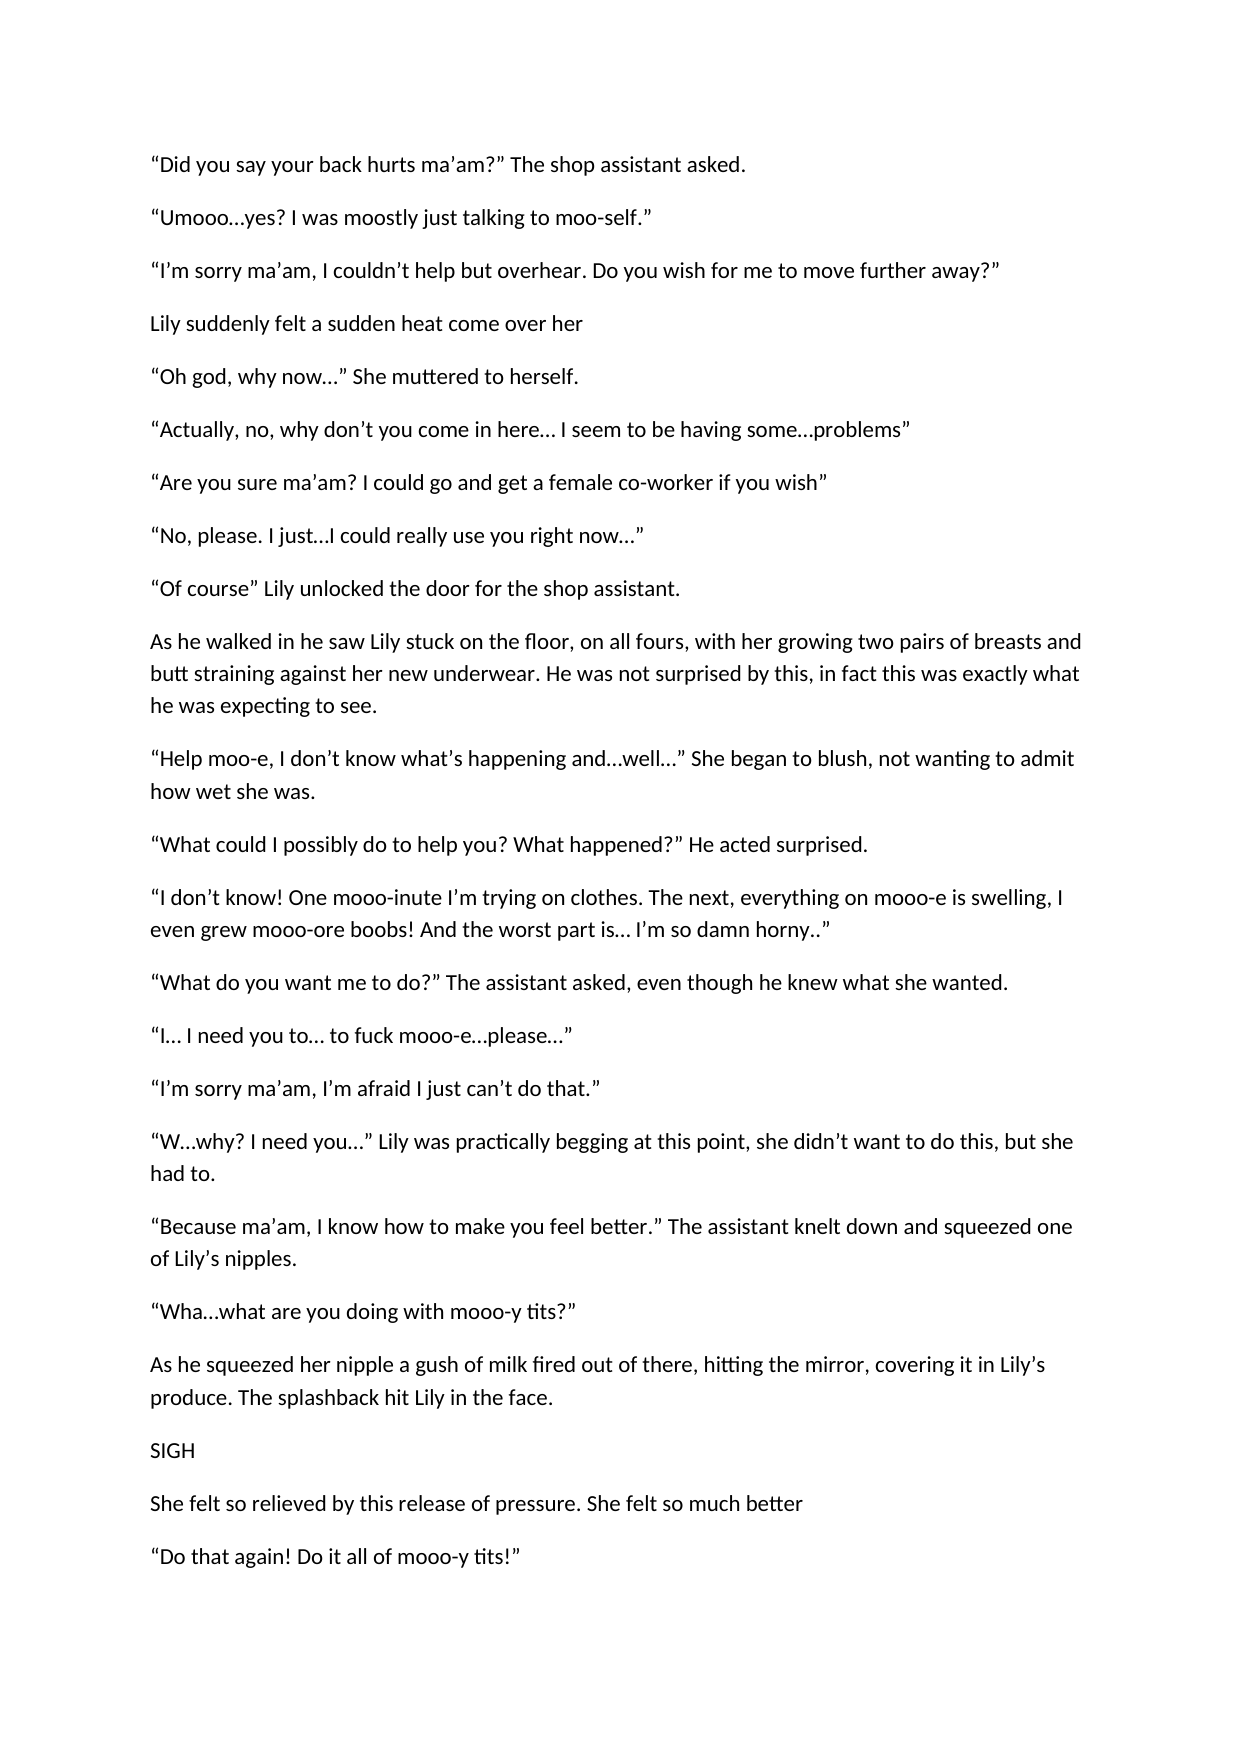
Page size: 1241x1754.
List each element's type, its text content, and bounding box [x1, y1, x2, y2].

text As he walked in he saw Lily stuck on the floor, on all fours, with her growing two pairs of breasts and butt straining against her new underwear. He was not surprised by this, in fact this was exactly what he was expecting to see. [150, 627, 1090, 719]
text “Wha…what are you doing with mooo-y tits?” [150, 1297, 1090, 1326]
text “I… I need you to… to fuck mooo-e…please…” [150, 1021, 1090, 1049]
text “Do that again! Do it all of mooo-y tits!” [150, 1542, 1090, 1570]
text “No, please. I just…I could really use you right now…” [150, 521, 1090, 549]
text “Umooo…yes? I was moostly just talking to moo-self.” [150, 203, 1090, 231]
text “I’m sorry ma’am, I couldn’t help but overhear. Do you wish for me to move further away?” [150, 256, 1090, 284]
text “Because ma’am, I know how to make you feel better.” The assistant knelt down and squeezed one of Lily’s nipples. [150, 1212, 1090, 1272]
text “Of course” Lily unlocked the door for the shop assistant. [150, 574, 1090, 602]
text As he squeezed her nipple a gush of milk fired out of there, hitting the mirror, covering it in Lily’s produce. The splashback hit Lily in the face. [150, 1351, 1090, 1411]
text “Did you say your back hurts ma’am?” The shop assistant asked. [150, 150, 1090, 178]
text “Are you sure ma’am? I could go and get a female co-worker if you wish” [150, 468, 1090, 496]
text “Help moo-e, I don’t know what’s happening and…well…” She began to blush, not wanting to admit how wet she was. [150, 744, 1090, 805]
text “I’m sorry ma’am, I’m afraid I just can’t do that.” [150, 1074, 1090, 1102]
text “What do you want me to do?” The assistant asked, even though he knew what she wanted. [150, 968, 1090, 996]
text “I don’t know! One mooo-inute I’m trying on clothes. The next, everything on mooo-e is swelling, I even grew mooo-ore boobs! And the worst part is… I’m so damn horny..” [150, 883, 1090, 943]
text “What could I possibly do to help you? What happened?” He acted surprised. [150, 830, 1090, 858]
text “W…why? I need you…” Lily was practically begging at this point, she didn’t want to do this, but she had to. [150, 1127, 1090, 1187]
text “Oh god, why now…” She muttered to herself. [150, 362, 1090, 390]
text She felt so relieved by this release of pressure. She felt so much better [150, 1489, 1090, 1517]
text SIGH [150, 1436, 1090, 1464]
text “Actually, no, why don’t you come in here… I seem to be having some…problems” [150, 415, 1090, 443]
text Lily suddenly felt a sudden heat come over her [150, 309, 1090, 337]
